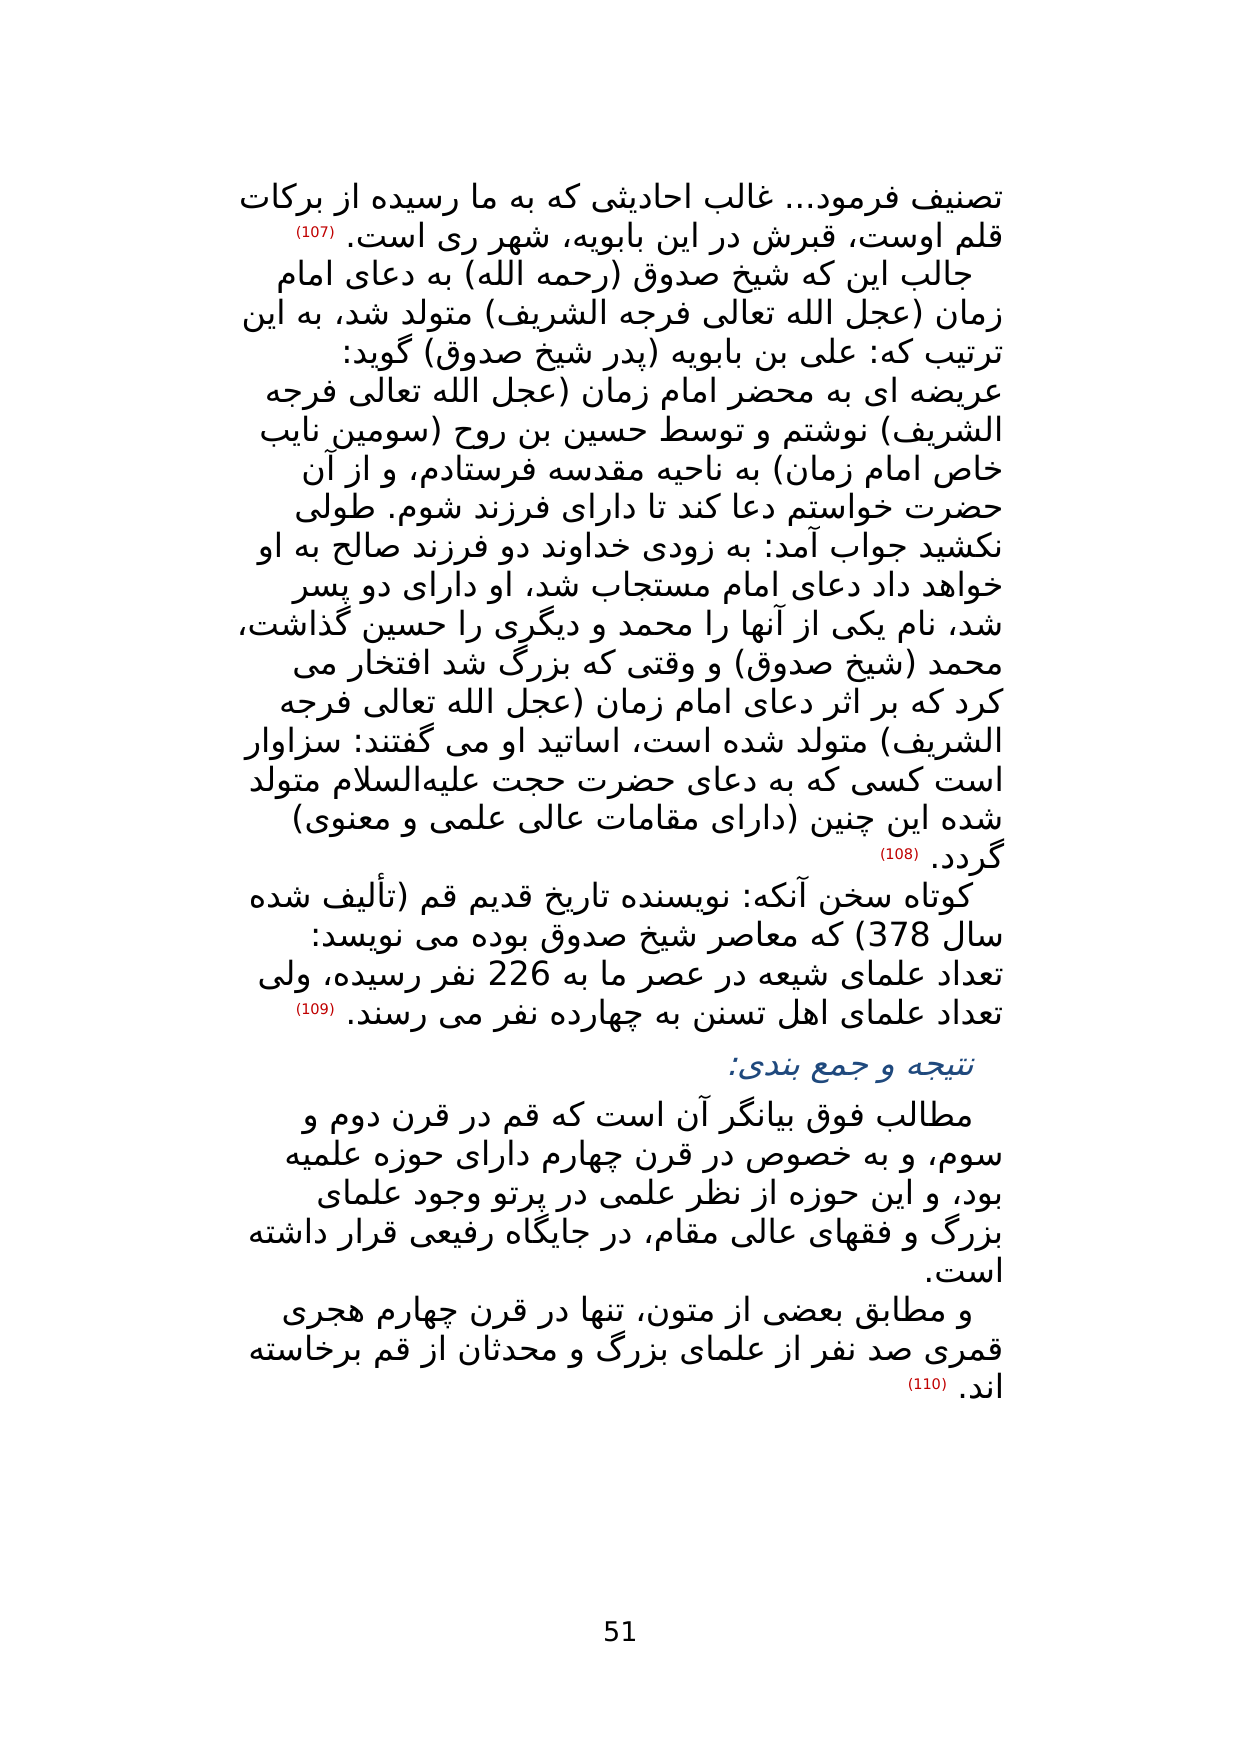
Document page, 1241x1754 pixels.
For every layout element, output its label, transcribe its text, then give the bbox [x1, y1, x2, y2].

text و مطابق بعضى از متون، تنها در قرن چهارم هجرى قمرى صد نفر از علماى بزرگ و محدثان از قم برخاسته اند. (110) [236, 1290, 1004, 1407]
text كوتاه سخن آنكه: نويسنده تاريخ قديم قم (تأليف شده سال 378) كه معاصر شيخ صدوق بوده مى نويسد: تعداد علماى شيعه در عصر ما به 226 نفر رسيده، ولى تعداد علماى اهل تسنن به چهارده نفر مى رسند. (109) [236, 877, 1004, 1032]
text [236, 177, 1004, 255]
text جالب اين كه شيخ صدوق (رحمه الله) به دعاى امام زمان (عجل الله تعالى فرجه الشريف) متولد شد، به اين ترتيب كه: على بن بابويه (پدر شيخ صدوق) گويد: عريضه اى به محضر امام زمان (عجل الله تعالى فرجه الشريف) نوشتم و توسط حسين بن روح (سومين نايب خاص امام زمان) به ناحيه مقدسه فرستادم، و از آن حضرت خواستم دعا كند تا داراى فرزند شوم. طولى نكشيد جواب آمد: به زودى خداوند دو فرزند صالح به او خواهد داد دعاى امام مستجاب شد، او داراى دو پسر شد، نام يكى از آنها را محمد و ديگرى را حسين گذاشت، محمد (شيخ صدوق) و وقتى كه بزرگ شد افتخار مى كرد كه بر اثر دعاى امام زمان (عجل الله تعالى فرجه الشريف) متولد شده است، اساتيد او مى گفتند: سزاوار است كسى كه به دعاى حضرت حجت عليه‌السلام متولد شده اين چنين (داراى مقامات عالى علمى و معنوى) گردد. (108) [236, 255, 1004, 877]
subtitle نتيجه و جمع بندى: [236, 1044, 1004, 1083]
text مطالب فوق بيانگر آن است كه قم در قرن دوم و سوم، و به خصوص در قرن چهارم داراى حوزه علميه بود، و اين حوزه از نظر علمى در پرتو وجود علماى بزرگ و فقهاى عالى مقام، در جايگاه رفيعى قرار داشته است. [236, 1096, 1004, 1290]
